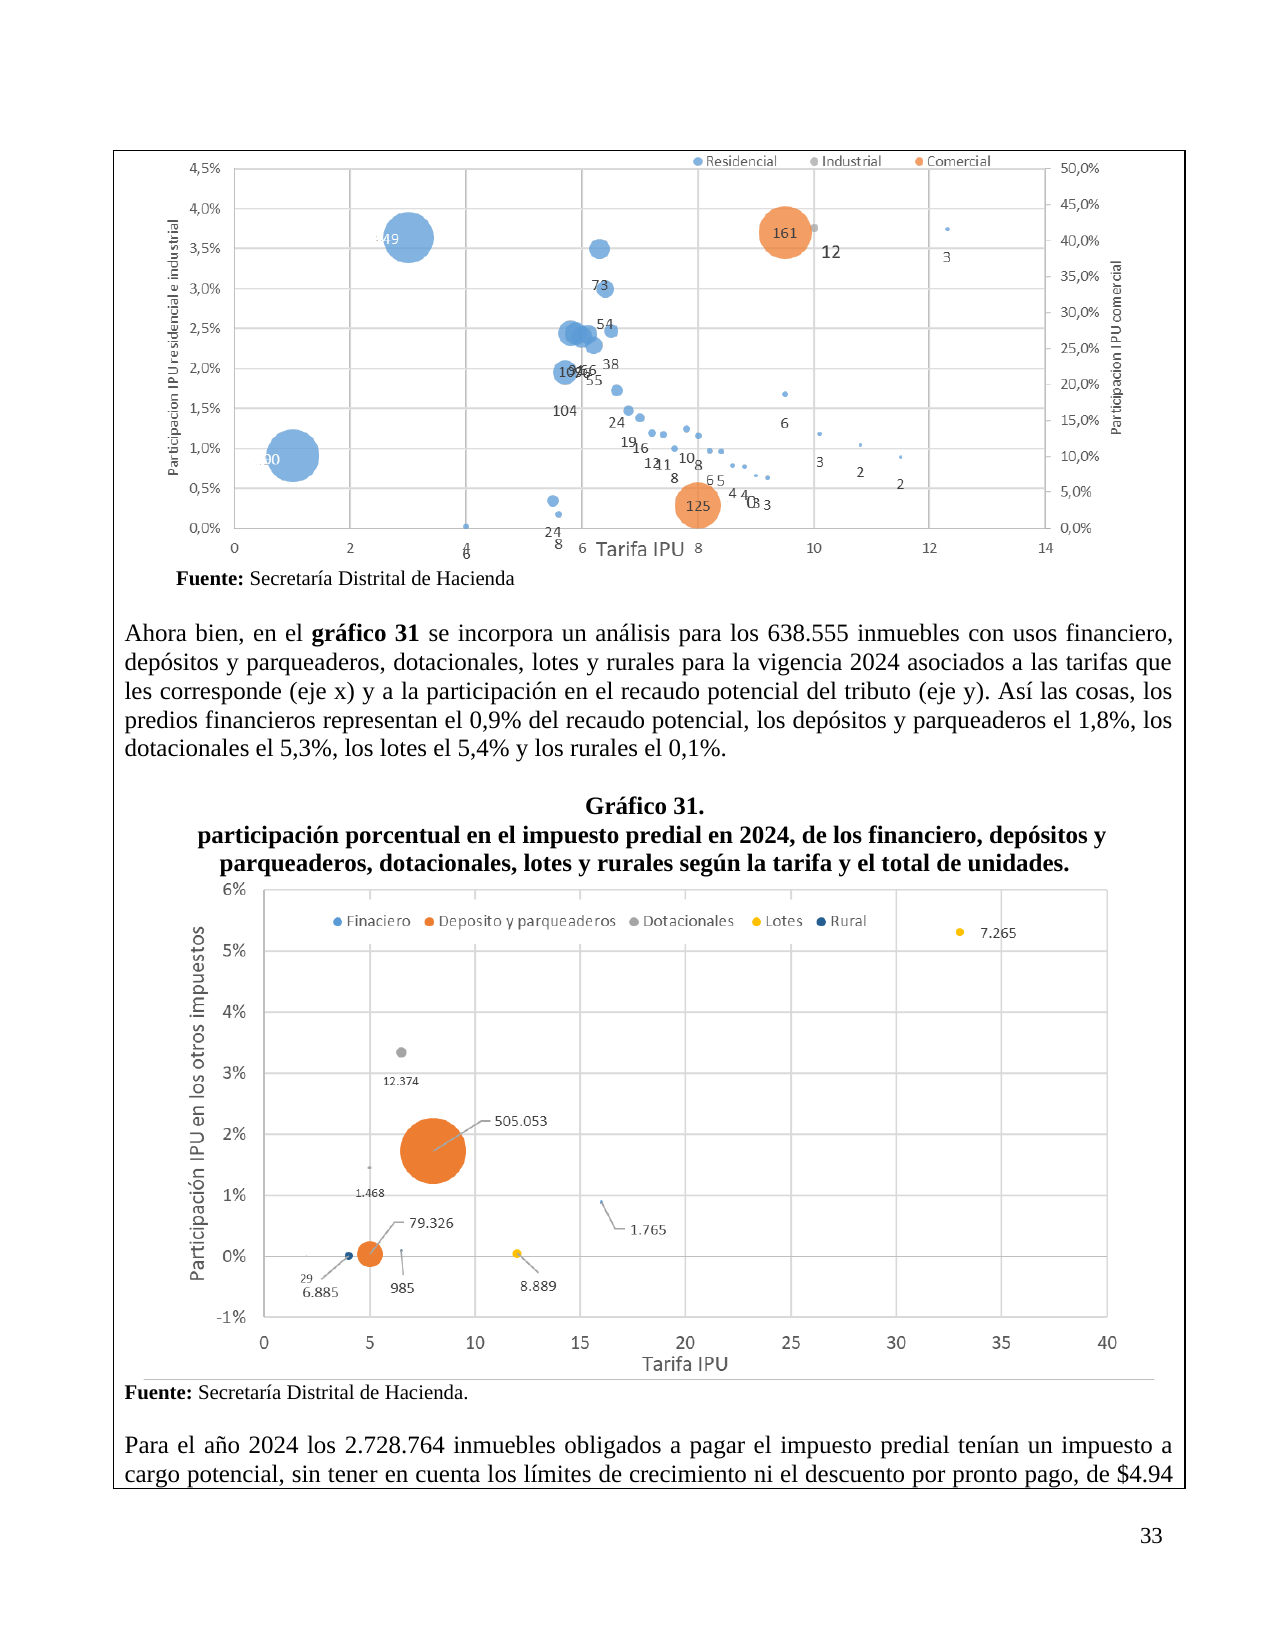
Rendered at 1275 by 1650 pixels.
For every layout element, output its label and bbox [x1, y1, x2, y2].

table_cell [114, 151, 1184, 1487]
picture [124, 151, 1175, 566]
picture [143, 877, 1155, 1380]
